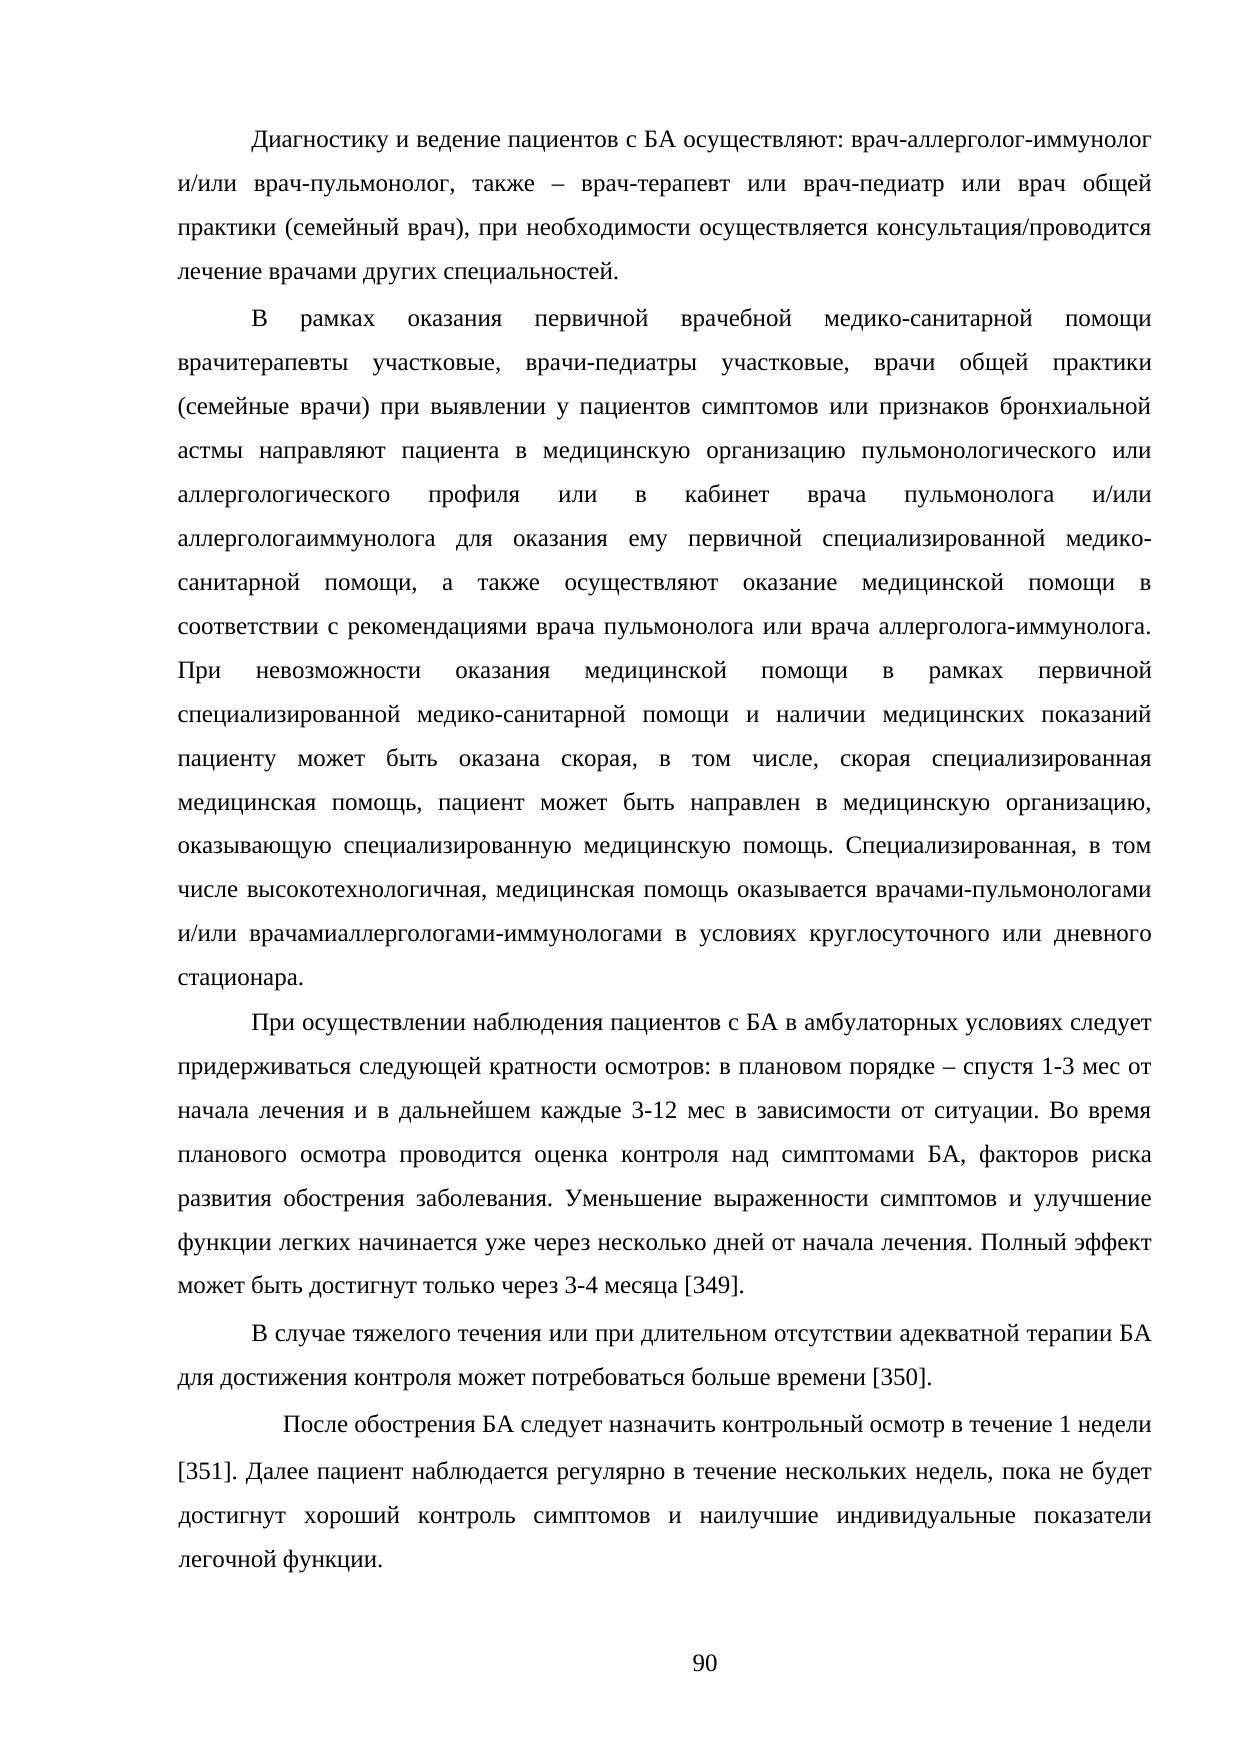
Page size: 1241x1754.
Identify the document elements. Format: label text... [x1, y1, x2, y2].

text В рамках оказания первичной врачебной медико-санитарной помощи врачитерапевты участковые, врачи-педиатры участковые, врачи общей практики (семейные врачи) при выявлении у пациентов симптомов или признаков бронхиальной астмы направляют пациента в медицинскую организацию пульмонологического или аллергологического профиля или в кабинет врача пульмонолога и/или аллергологаиммунолога для оказания ему первичной специализированной медико-санитарной помощи, а также осуществляют оказание медицинской помощи в соответствии с рекомендациями врача пульмонолога или врача аллерголога-иммунолога. При невозможности оказания медицинской помощи в рамках первичной специализированной медико-санитарной помощи и наличии медицинских показаний пациенту может быть оказана скорая, в том числе, скорая специализированная медицинская помощь, пациент может быть направлен в медицинскую организацию, оказывающую специализированную медицинскую помощь. Специализированная, в том числе высокотехнологичная, медицинская помощь оказывается врачами-пульмонологами и/или врачамиаллергологами-иммунологами в условиях круглосуточного или дневного стационара. [177, 303, 1153, 991]
text После обострения БА следует назначить контрольный осмотр в течение 1 недели [177, 1409, 1152, 1437]
text [351]. Далее пациент наблюдается регулярно в течение нескольких недель, пока не будет достигнут хороший контроль симптомов и наилучшие индивидуальные показатели легочной функции. [177, 1456, 1153, 1573]
text Диагностику и ведение пациентов с БА осуществляют: врач-аллерголог-иммунолог и/или врач-пульмонолог, также – врач-терапевт или врач-педиатр или врач общей практики (семейный врач), при необходимости осуществляется консультация/проводится лечение врачами других специальностей. [177, 124, 1153, 285]
text При осуществлении наблюдения пациентов с БА в амбулаторных условиях следует придерживаться следующей кратности осмотров: в плановом порядке – спустя 1-3 мес от начала лечения и в дальнейшем каждые 3-12 мес в зависимости от ситуации. Во время планового осмотра проводится оценка контроля над симптомами БА, факторов риска развития обострения заболевания. Уменьшение выраженности симптомов и улучшение функции легких начинается уже через несколько дней от начала лечения. Полный эффект может быть достигнут только через 3-4 месяца [349]. [177, 1007, 1153, 1299]
text В случае тяжелого течения или при длительном отсутствии адекватной терапии БА для достижения контроля может потребоваться больше времени [350]. [177, 1318, 1153, 1391]
